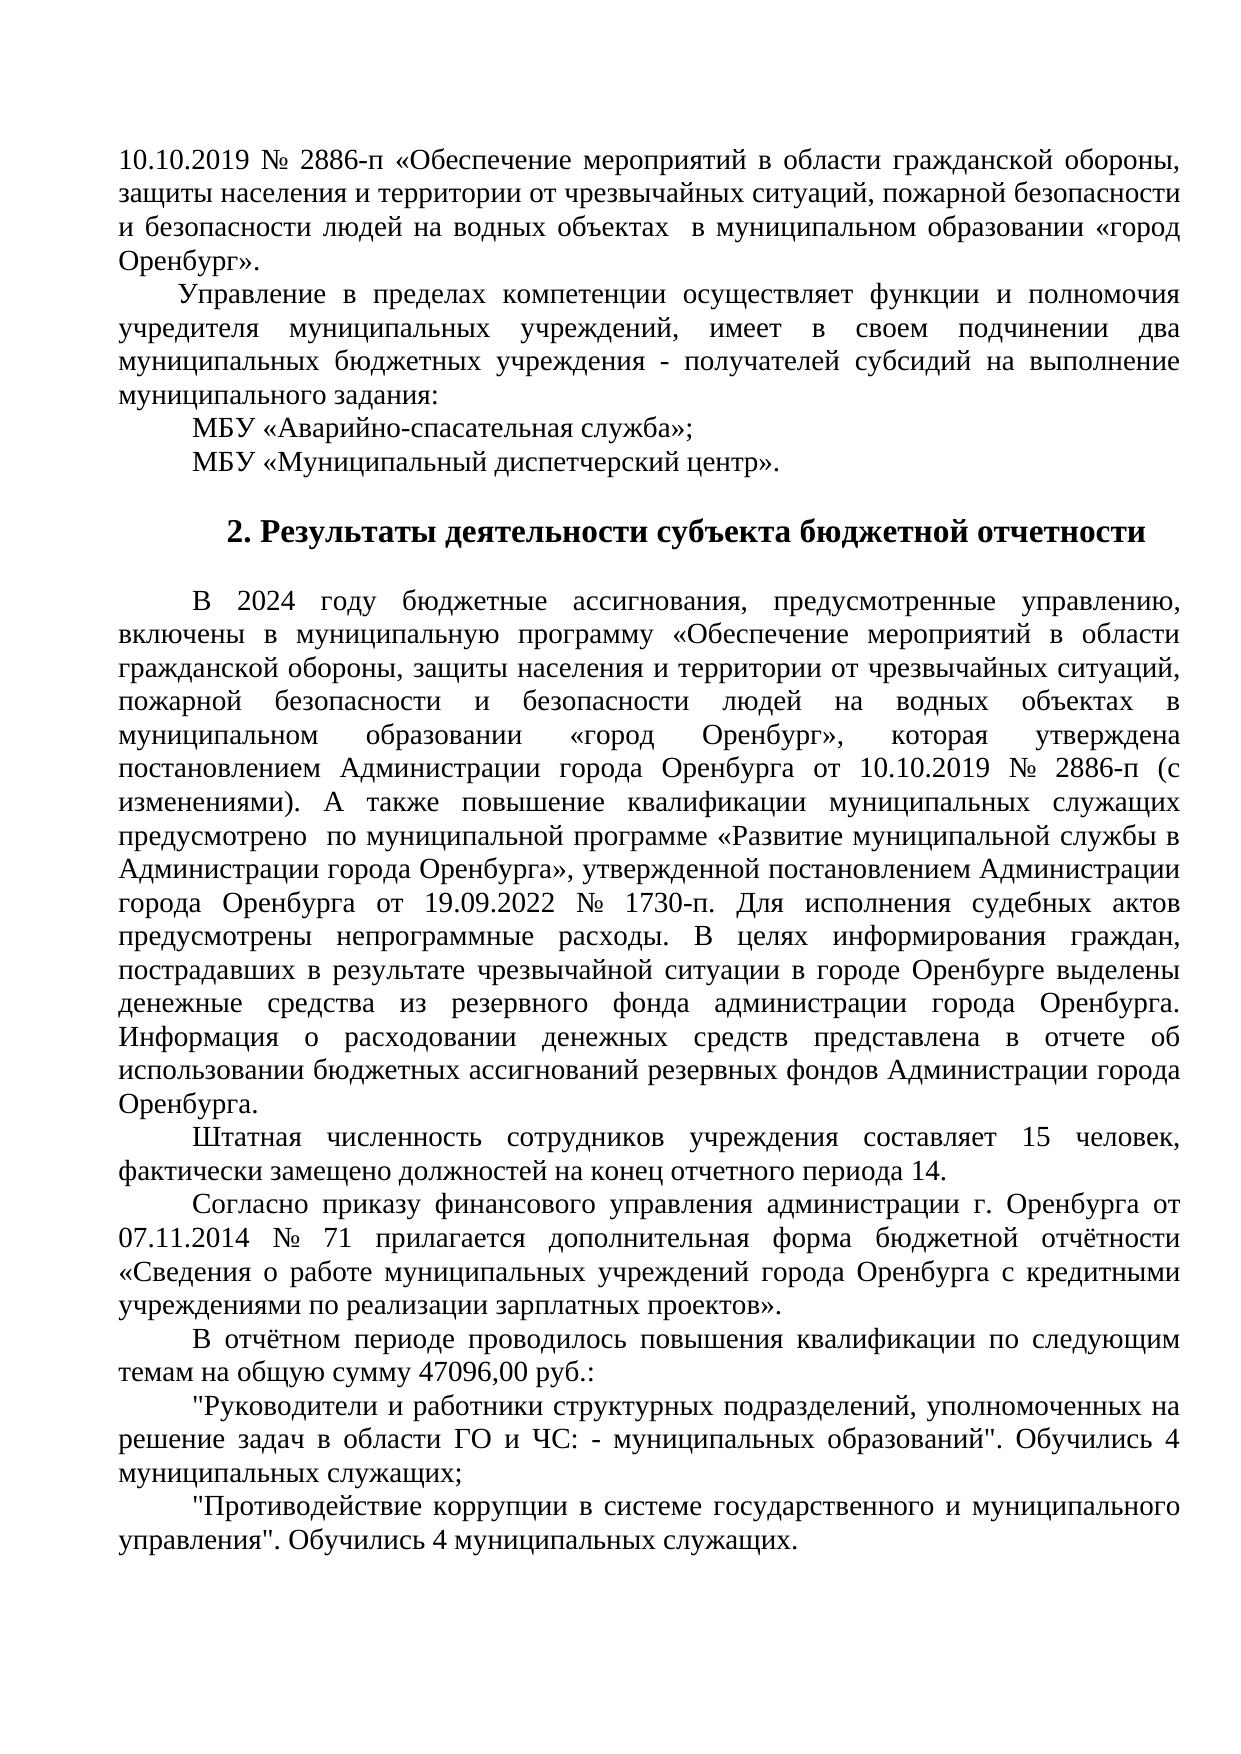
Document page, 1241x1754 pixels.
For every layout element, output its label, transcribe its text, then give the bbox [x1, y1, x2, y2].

text 2. Результаты деятельности субъекта бюджетной отчетности [118, 511, 1181, 549]
text Управление в пределах компетенции осуществляет функции и полномочия учредителя муниципальных учреждений, имеет в своем подчинении два муниципальных бюджетных учреждения - получателей субсидий на выполнение муниципального задания: [118, 276, 1181, 410]
text В 2024 году бюджетные ассигнования, предусмотренные управлению, включены в муниципальную программу «Обеспечение мероприятий в области гражданской обороны, защиты населения и территории от чрезвычайных ситуаций, пожарной безопасности и безопасности людей на водных объектах в муниципальном образовании «город Оренбург», которая утверждена постановлением Администрации города Оренбурга от 10.10.2019 № 2886-п (с изменениями). А также повышение квалификации муниципальных служащих предусмотрено по муниципальной программе «Развитие муниципальной службы в Администрации города Оренбурга», утвержденной постановлением Администрации города Оренбурга от 19.09.2022 № 1730-п. Для исполнения судебных актов предусмотрены непрограммные расходы. В целях информирования граждан, пострадавших в результате чрезвычайной ситуации в городе Оренбурге выделены денежные средства из резервного фонда администрации города Оренбурга. Информация о расходовании денежных средств представлена в отчете об использовании бюджетных ассигнований резервных фондов Администрации города Оренбурга. [118, 583, 1181, 1119]
text Штатная численность сотрудников учреждения составляет 15 человек, фактически замещено должностей на конец отчетного периода 14. [118, 1119, 1181, 1187]
text "Руководители и работники структурных подразделений, уполномоченных на решение задач в области ГО и ЧС: - муниципальных образований". Обучились 4 муниципальных служащих; [118, 1388, 1181, 1488]
text МБУ «Аварийно-спасательная служба»; [118, 410, 1181, 444]
text "Противодействие коррупции в системе государственного и муниципального управления". Обучились 4 муниципальных служащих. [118, 1488, 1181, 1556]
text В отчётном периоде проводилось повышения квалификации по следующим темам на общую сумму 47096,00 руб.: [118, 1321, 1181, 1388]
text Согласно приказу финансового управления администрации г. Оренбурга от 07.11.2014 № 71 прилагается дополнительная форма бюджетной отчётности «Сведения о работе муниципальных учреждений города Оренбурга с кредитными учреждениями по реализации зарплатных проектов». [118, 1187, 1181, 1321]
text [118, 142, 1181, 276]
text МБУ «Муниципальный диспетчерский центр». [118, 444, 1181, 477]
